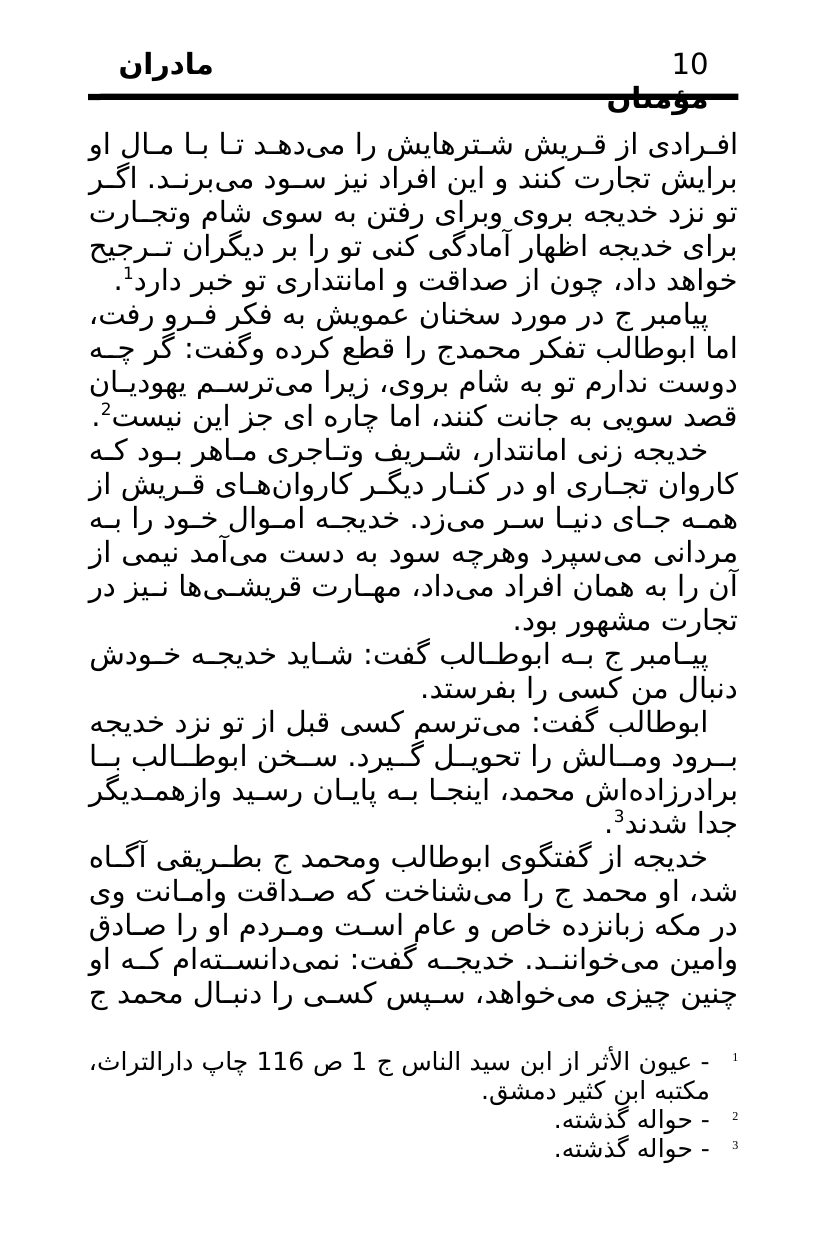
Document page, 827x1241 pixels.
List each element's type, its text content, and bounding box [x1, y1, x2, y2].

text خدیجه زنی امانتدار، شریف وتاجری ماهر بود که کاروان تجاری او در کنار دیگر کاروان‌های قریش از همه جای دنیا سر می‌زد. خدیجه اموال خود را به مردانی می‌سپرد وهرچه سود به دست می‌آمد نیمی از آن را به همان افراد می‌داد، مهارت قریشی‌ها نیز در تجارت مشهور بود. [89, 433, 738, 637]
text پیامبر ج در مورد سخنان عمویش به فکر فرو رفت، اما ابوطالب تفکر محمدج را قطع کرده وگفت: گر چه دوست ندارم تو به شام بروی، زیرا می‌ترسم یهودیان قصد سویی به جانت کنند، اما چاره ای جز این نیست. [89, 297, 738, 433]
text ابوطالب گفت: می‌ترسم کسی قبل از تو نزد خدیجه برود ومالش را تحویل گیرد. سخن ابوطالب با برادرزاده‌اش محمد، اینجا به پایان رسید وازهمدیگر جدا شدند. [89, 705, 738, 841]
text پیامبر ج به ابوطالب گفت: شاید خدیجه خودش دنبال من کسی را بفرستد. [89, 637, 738, 705]
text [89, 841, 738, 1011]
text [89, 128, 738, 297]
